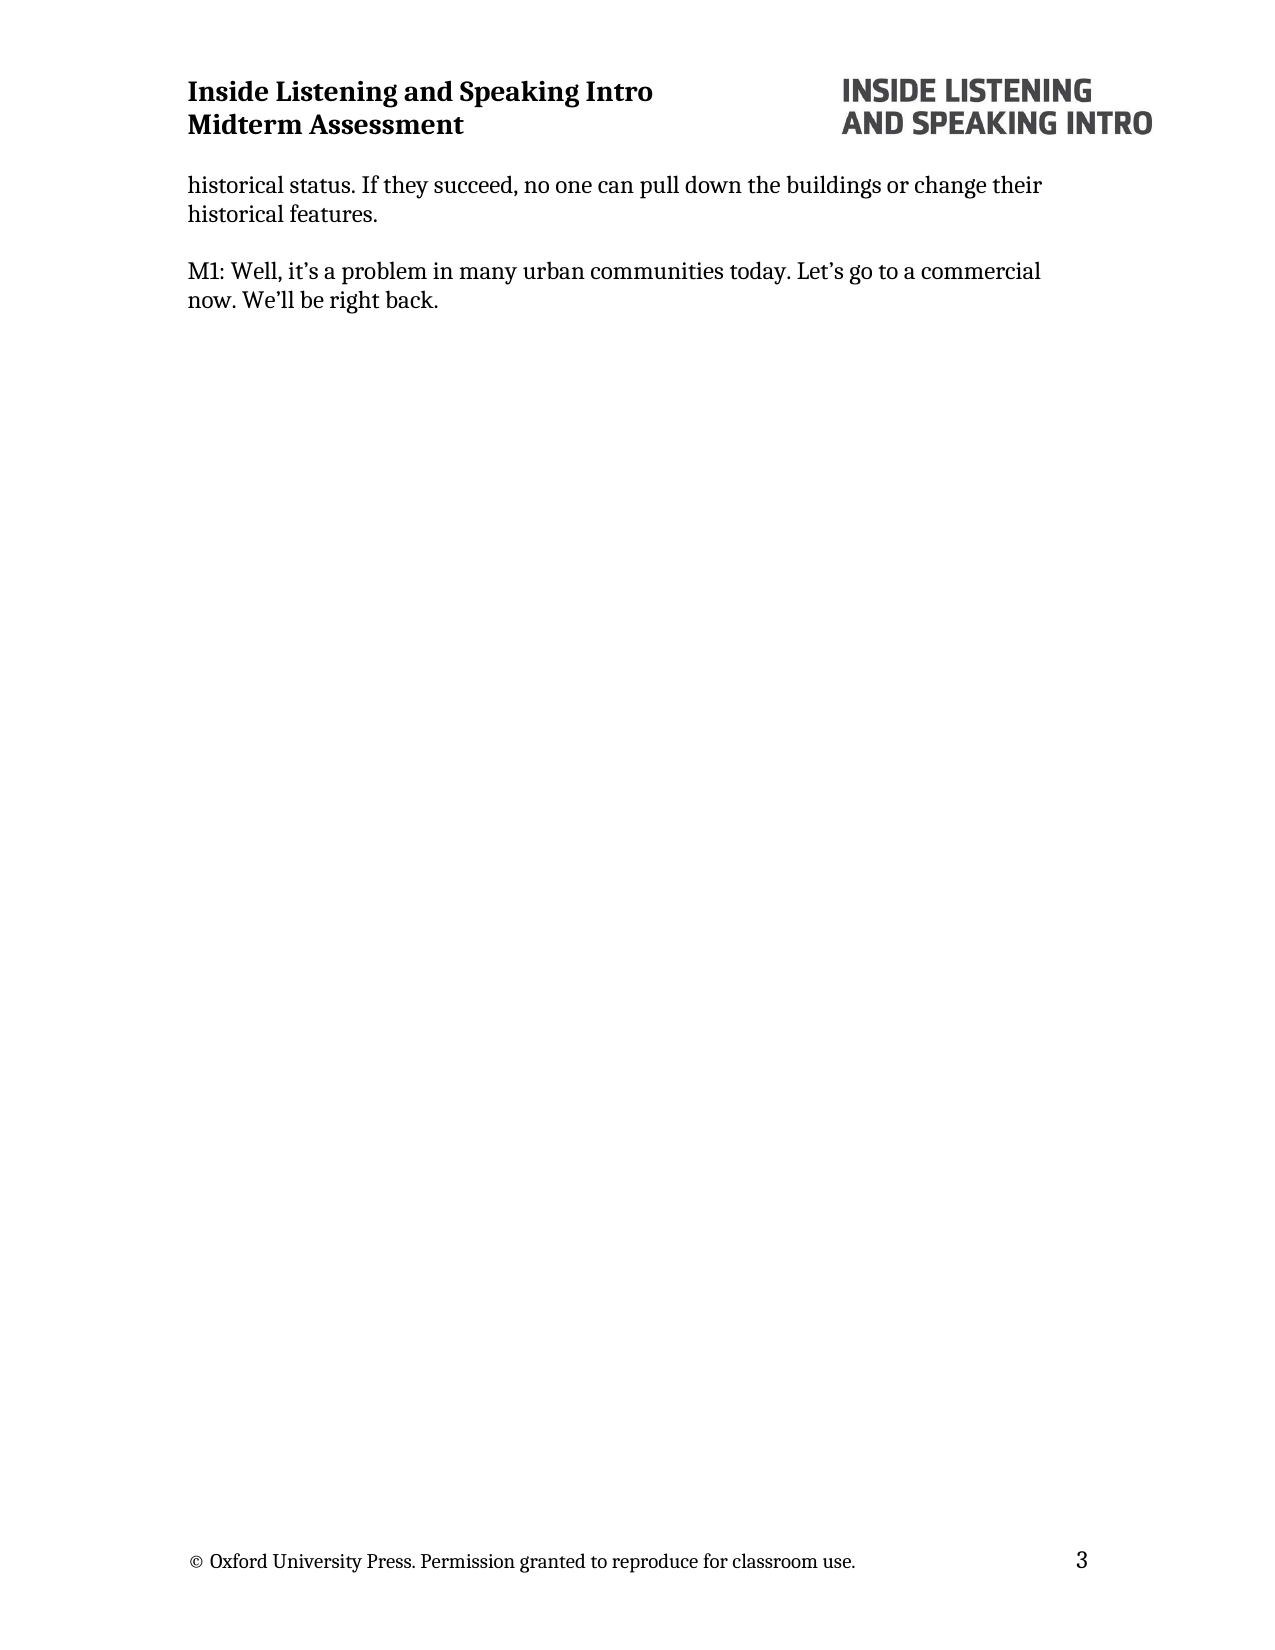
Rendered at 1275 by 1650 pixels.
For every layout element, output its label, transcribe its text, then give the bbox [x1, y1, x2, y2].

picture [831, 63, 1164, 149]
text M1: Well, it’s a problem in many urban communities today. Let’s go to a commercial now. We’ll be right back. [187, 257, 1087, 314]
